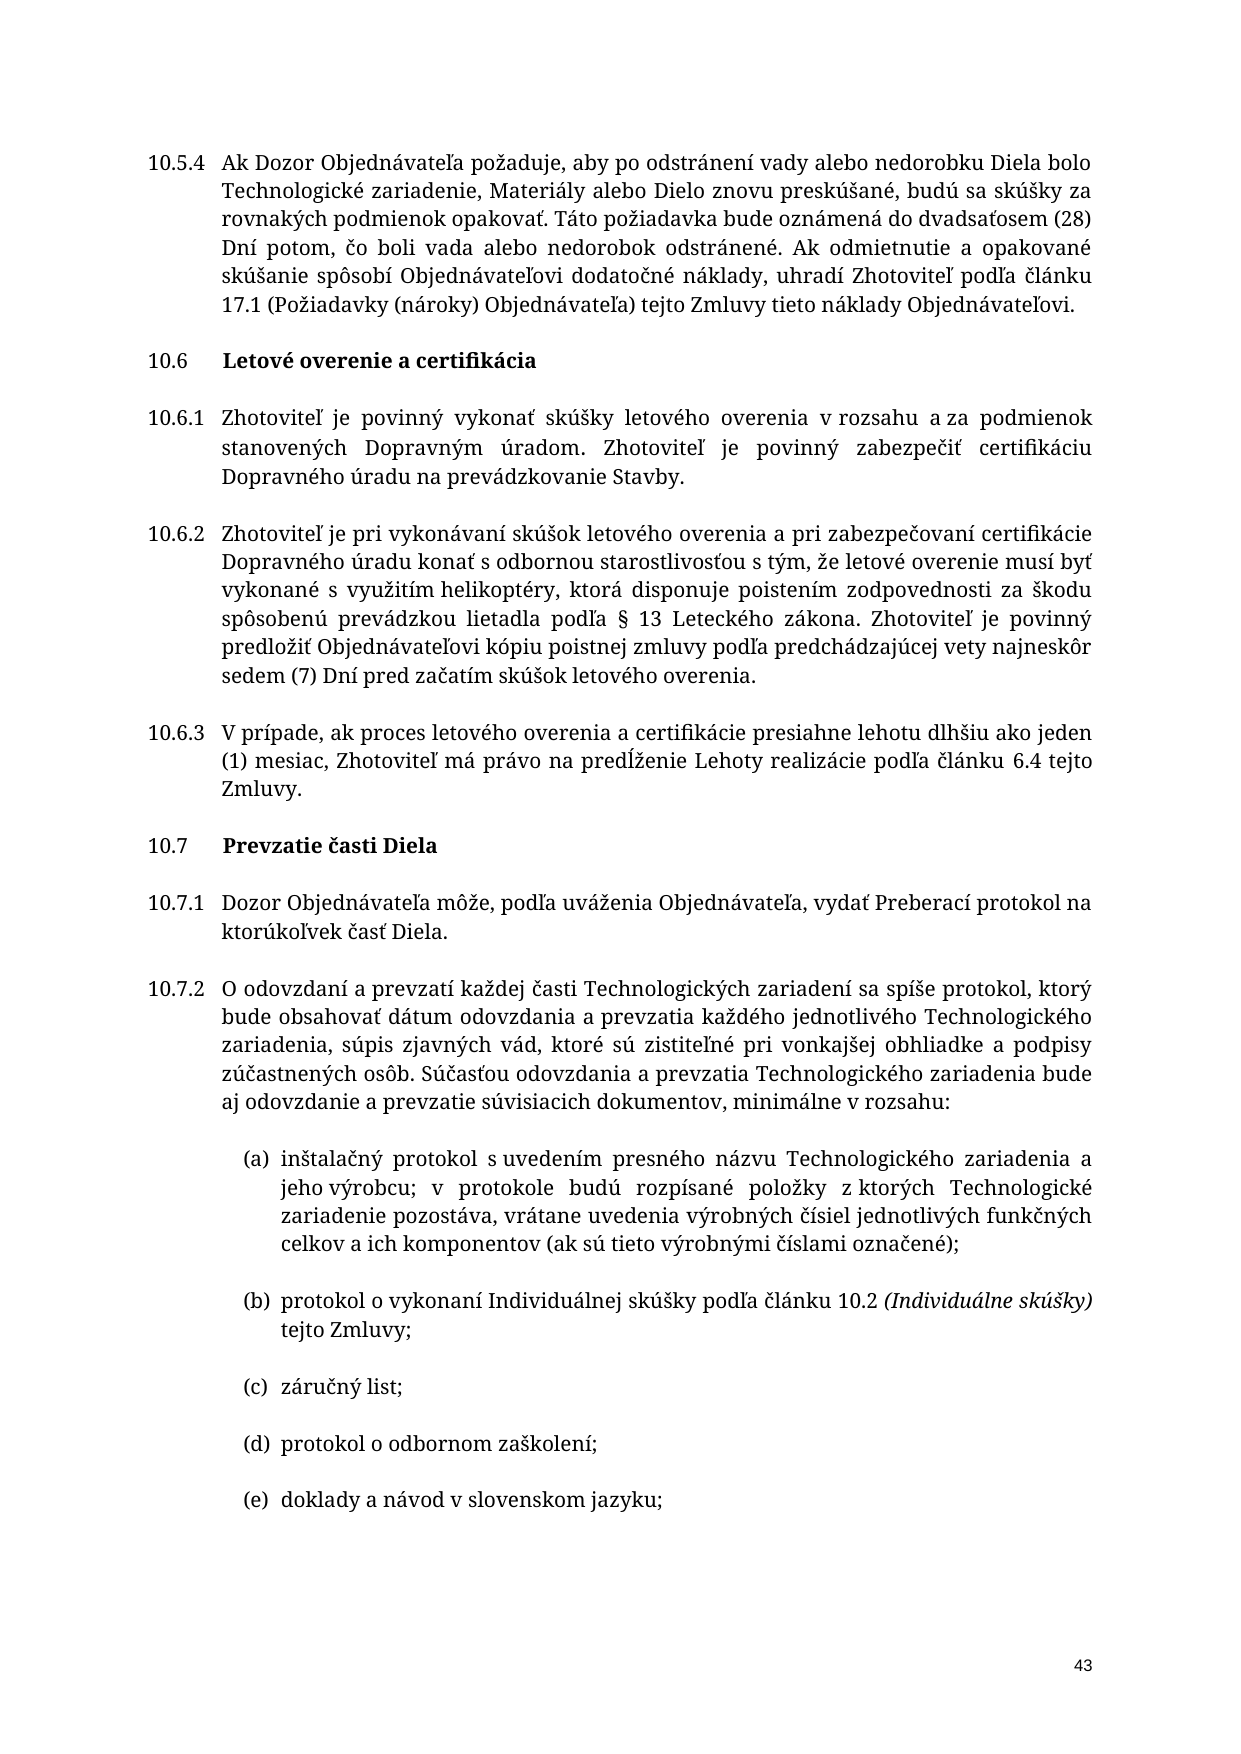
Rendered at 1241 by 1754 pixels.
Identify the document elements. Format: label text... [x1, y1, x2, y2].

list Ak Dozor Objednávateľa požaduje, aby po odstránení vady alebo nedorobku Diela bolo Technologické zariadenie, Materiály alebo Dielo znovu preskúšané, budú sa skúšky za rovnakých podmienok opakovať. Táto požiadavka bude oznámená do dvadsaťosem (28) Dní potom, čo boli vada alebo nedorobok odstránené. Ak odmietnutie a opakované skúšanie spôsobí Objednávateľovi dodatočné náklady, uhradí Zhotoviteľ podľa článku 17.1 (Požiadavky (nároky) Objednávateľa) tejto Zmluvy tieto náklady Objednávateľovi. [148, 148, 1093, 318]
list Prevzatie časti Diela [148, 831, 1093, 860]
list inštalačný protokol s uvedením presného názvu Technologického zariadenia a jeho výrobcu; v protokole budú rozpísané položky z ktorých Technologické zariadenie pozostáva, vrátane uvedenia výrobných čísiel jednotlivých funkčných celkov a ich komponentov (ak sú tieto výrobnými číslami označené); [243, 1144, 1093, 1258]
list Dozor Objednávateľa môže, podľa uváženia Objednávateľa, vydať Preberací protokol na ktorúkoľvek časť Diela. [148, 888, 1093, 945]
list Zhotoviteľ je povinný vykonať skúšky letového overenia v rozsahu a za podmienok stanovených Dopravným úradom. Zhotoviteľ je povinný zabezpečiť certifikáciu Dopravného úradu na prevádzkovanie Stavby. [148, 403, 1093, 490]
list Zhotoviteľ je pri vykonávaní skúšok letového overenia a pri zabezpečovaní certifikácie Dopravného úradu konať s odbornou starostlivosťou s tým, že letové overenie musí byť vykonané s využitím helikoptéry, ktorá disponuje poistením zodpovednosti za škodu spôsobenú prevádzkou lietadla podľa § 13 Leteckého zákona. Zhotoviteľ je povinný predložiť Objednávateľovi kópiu poistnej zmluvy podľa predchádzajúcej vety najneskôr sedem (7) Dní pred začatím skúšok letového overenia. [148, 519, 1093, 689]
list V prípade, ak proces letového overenia a certifikácie presiahne lehotu dlhšiu ako jeden (1) mesiac, Zhotoviteľ má právo na predĺženie Lehoty realizácie podľa článku 6.4 tejto Zmluvy. [148, 718, 1093, 803]
list O odovzdaní a prevzatí každej časti Technologických zariadení sa spíše protokol, ktorý bude obsahovať dátum odovzdania a prevzatia každého jednotlivého Technologického zariadenia, súpis zjavných vád, ktoré sú zistiteľné pri vonkajšej obhliadke a podpisy zúčastnených osôb. Súčasťou odovzdania a prevzatia Technologického zariadenia bude aj odovzdanie a prevzatie súvisiacich dokumentov, minimálne v rozsahu: [148, 974, 1093, 1116]
list protokol o odbornom zaškolení; [243, 1429, 1093, 1457]
list záručný list; [243, 1372, 1093, 1400]
list Letové overenie a certifikácia [148, 347, 1093, 375]
list doklady a návod v slovenskom jazyku; [243, 1486, 1093, 1514]
list protokol o vykonaní Individuálnej skúšky podľa článku 10.2 (Individuálne skúšky) tejto Zmluvy; [243, 1286, 1093, 1343]
